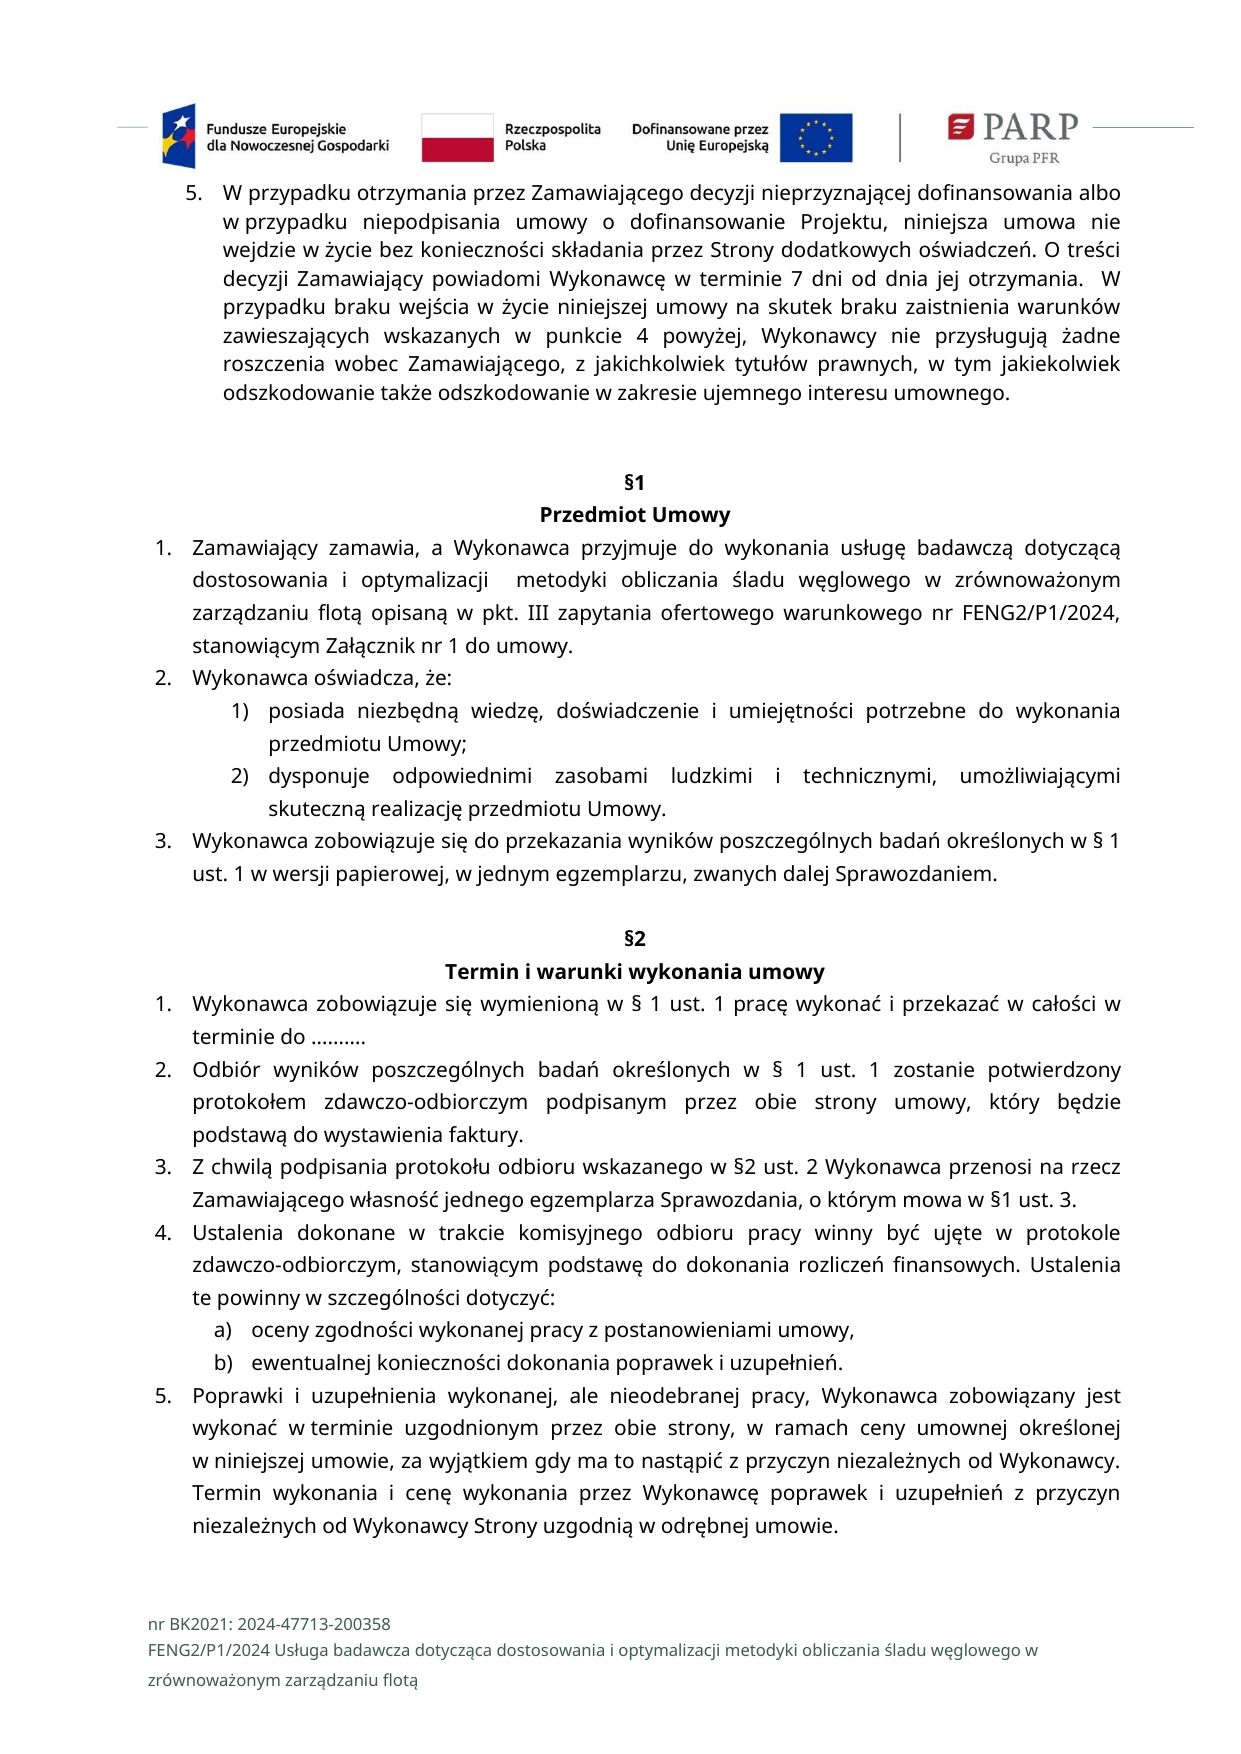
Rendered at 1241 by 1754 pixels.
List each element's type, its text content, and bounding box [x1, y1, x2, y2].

list Wykonawca zobowiązuje się do przekazania wyników poszczególnych badań określonych w § 1 ust. 1 w wersji papierowej, w jednym egzemplarzu, zwanych dalej Sprawozdaniem. [154, 940, 1122, 1001]
text §1 [148, 582, 1122, 610]
list Wykonawca oświadcza, że: [154, 777, 1122, 806]
list Odbiór wyników poszczególnych badań określonych w § 1 ust. 1 zostanie potwierdzony protokołem zdawczo-odbiorczym podpisanym przez obie strony umowy, który będzie podstawą do wystawienia faktury. [154, 1168, 1122, 1262]
list dysponuje odpowiednimi zasobami ludzkimi i technicznymi, umożliwiającymi skuteczną realizację przedmiotu Umowy. [231, 875, 1122, 936]
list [154, 1494, 1122, 1556]
list Zamawiający zamawia, a Wykonawca przyjmuje do wykonania usługę badawczą dotyczącą dostosowania i optymalizacji metodyki obliczania śladu węglowego w zrównoważonym zarządzaniu flotą opisaną w pkt. III zapytania ofertowego warunkowego nr FENG2/P1/2024, stanowiącym Załącznik nr 1 do umowy. [154, 647, 1122, 773]
list Wykonawca zobowiązuje się wymienioną w § 1 ust. 1 pracę wykonać i przekazać w całości w terminie do ………. [154, 1103, 1122, 1164]
list posiada niezbędną wiedzę, doświadczenie i umiejętności potrzebne do wykonania przedmiotu Umowy; [231, 810, 1122, 871]
text 2) zawarcia przez Zamawiającego umowy o dofinansowanie Projektu. [251, 264, 1122, 292]
list Ustalenia dokonane w trakcie komisyjnego odbioru pracy winny być ujęte w protokole zdawczo-odbiorczym, stanowiącym podstawę do dokonania rozliczeń finansowych. Ustalenia te powinny w szczególności dotyczyć: [154, 1331, 1122, 1425]
text Termin i warunki wykonania umowy [148, 1071, 1122, 1099]
list oceny zgodności wykonanej pracy z postanowieniami umowy, [214, 1429, 1122, 1458]
picture [147, 93, 1093, 179]
text 1) uzyskania przez Zamawiającego dofinansowania na realizację Projektu ramach Funduszy Europejskich dla Nowoczesnej Gospodarki - Priorytet 1 „Wsparcie dla przedsiębiorców”, ścieżka SMART, oraz [251, 150, 1122, 264]
list W przypadku otrzymania przez Zamawiającego decyzji nieprzyznającej dofinansowania albo w przypadku niepodpisania umowy o dofinansowanie Projektu, niniejsza umowa nie wejdzie w życie bez konieczności składania przez Strony dodatkowych oświadczeń. O treści decyzji Zamawiający powiadomi Wykonawcę w terminie 7 dni od dnia jej otrzymania. W przypadku braku wejścia w życie niniejszej umowy na skutek braku zaistnienia warunków zawieszających wskazanych w punkcie 4 powyżej, Wykonawcy nie przysługują żadne roszczenia wobec Zamawiającego, z jakichkolwiek tytułów prawnych, w tym jakiekolwiek odszkodowanie także odszkodowanie w zakresie ujemnego interesu umownego. [185, 292, 1122, 520]
text §2 [148, 1038, 1122, 1066]
text Przedmiot Umowy [148, 614, 1122, 643]
list ewentualnej konieczności dokonania poprawek i uzupełnień. [214, 1462, 1122, 1490]
list Z chwilą podpisania protokołu odbioru wskazanego w §2 ust. 2 Wykonawca przenosi na rzecz Zamawiającego własność jednego egzemplarza Sprawozdania, o którym mowa w §1 ust. 3. [154, 1266, 1122, 1327]
